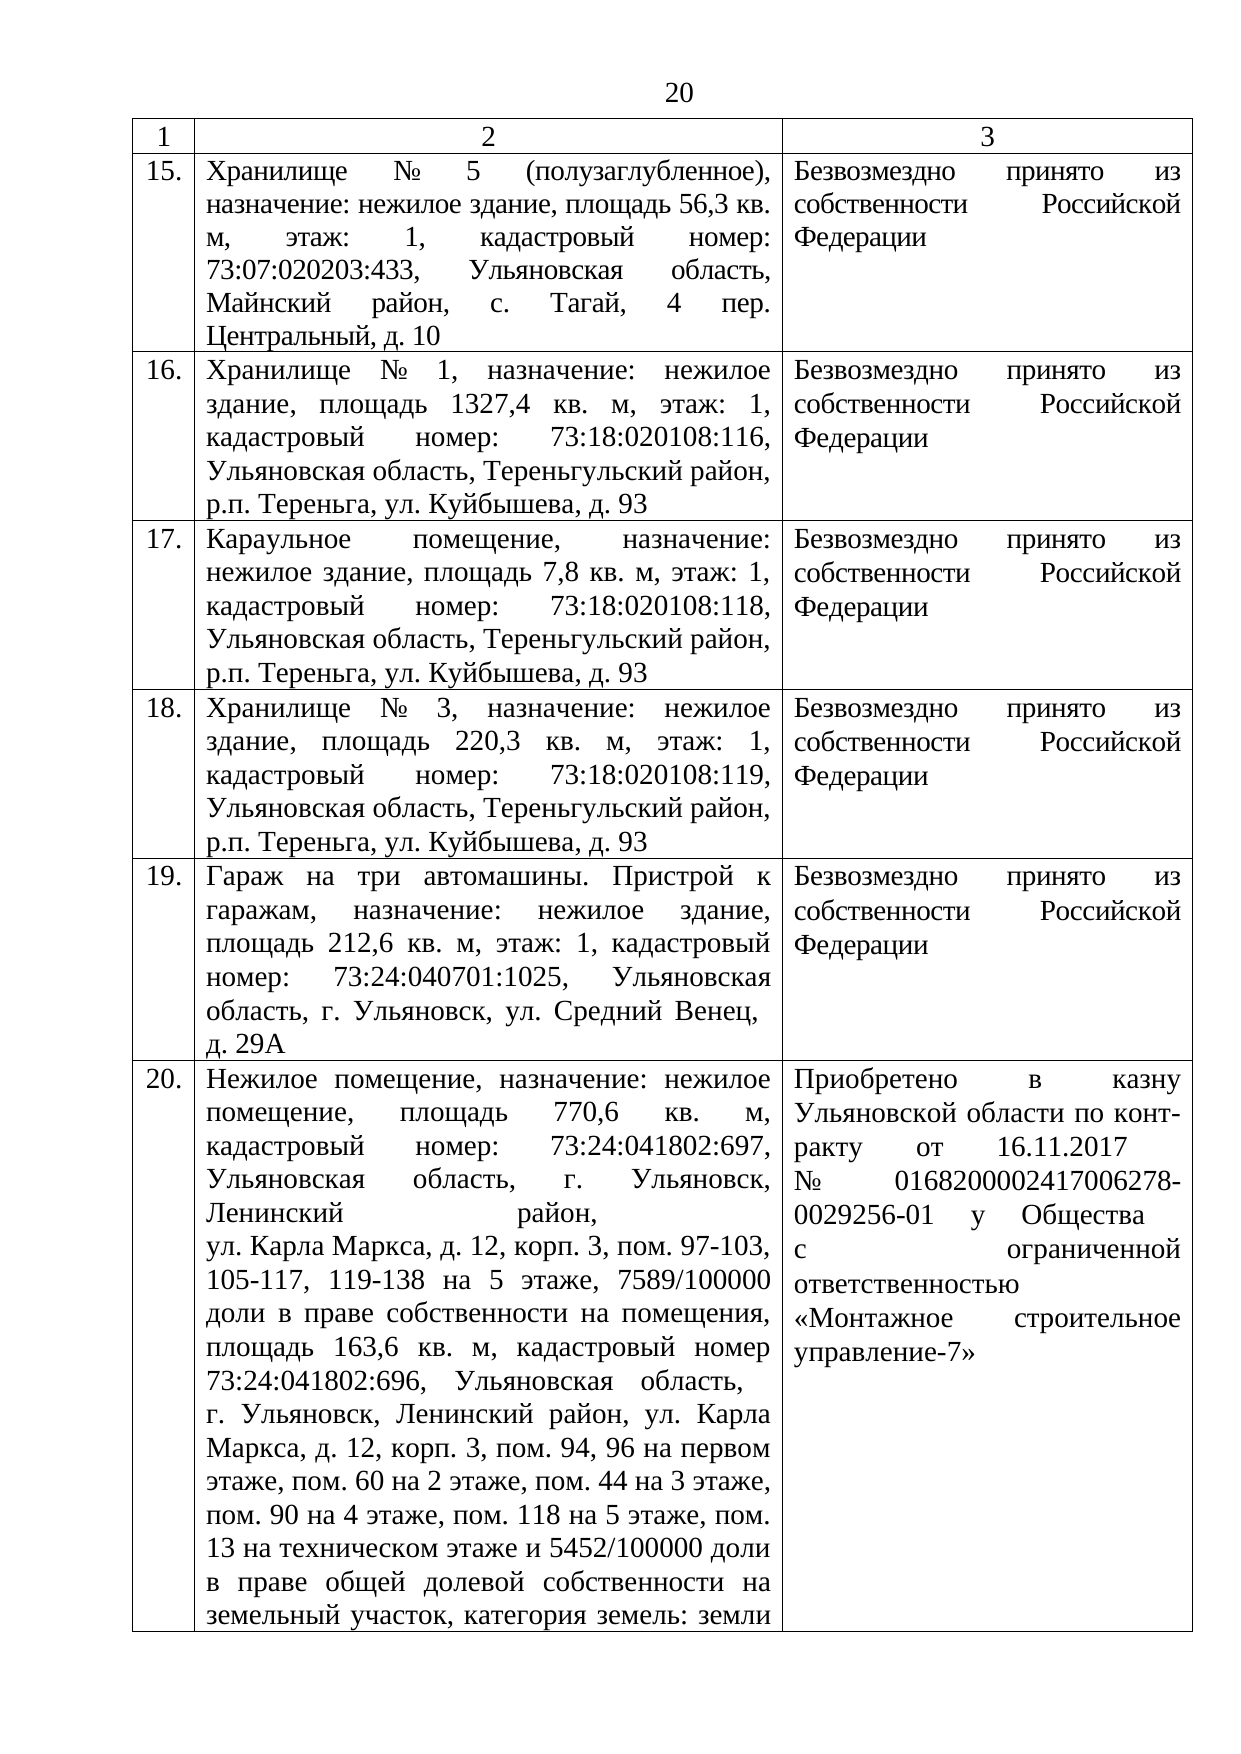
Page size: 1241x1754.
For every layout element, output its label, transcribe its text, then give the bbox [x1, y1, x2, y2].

table_cell Безвозмездно принято из собственности Российской Федерации [783, 521, 1192, 689]
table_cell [783, 154, 1192, 351]
table_cell Безвозмездно принято из собственности Российской Федерации [783, 690, 1192, 857]
table_cell Караульное помещение, назначение: нежилое здание, площадь 7,8 кв. м, этаж: 1, кадастровый номер: 73:18:020108:118, Ульяновская область, Тереньгульский район, р.п. Тереньга, ул. Куйбышева, д. 93 [195, 521, 782, 689]
table_cell Гараж на три автомашины. Пристрой к гаражам, назначение: нежилое здание, площадь 212,6 кв. м, этаж: 1, кадастровый номер: 73:24:040701:1025, Ульяновская область, г. Ульяновск, ул. Средний Венец, д. 29А [195, 859, 782, 1060]
table_cell Безвозмездно принято из собственности Российской Федерации [783, 859, 1192, 1060]
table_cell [195, 1061, 782, 1631]
table_header 3 [783, 119, 1192, 153]
table_cell 19. [133, 859, 194, 1060]
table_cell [783, 1061, 1192, 1631]
table_cell 20. [133, 1061, 194, 1631]
table_cell Хранилище № 1, назначение: нежилое здание, площадь 1327,4 кв. м, этаж: 1, кадастровый номер: 73:18:020108:116, Ульяновская область, Тереньгульский район, р.п. Тереньга, ул. Куйбышева, д. 93 [195, 352, 782, 520]
table_header 1 [133, 119, 194, 153]
table_cell 17. [133, 521, 194, 689]
table_cell 18. [133, 690, 194, 857]
table_cell Хранилище № 3, назначение: нежилое здание, площадь 220,3 кв. м, этаж: 1, кадастровый номер: 73:18:020108:119, Ульяновская область, Тереньгульский район, р.п. Тереньга, ул. Куйбышева, д. 93 [195, 690, 782, 857]
table_cell 16. [133, 352, 194, 520]
table_header 2 [195, 119, 782, 153]
table_cell Хранилище № 5 (полузаглубленное), назначение: нежилое здание, площадь 56,3 кв. м, этаж: 1, кадастровый номер: 73:07:020203:433, Ульяновская область, Майнский район, с. Тагай, 4 пер. Центральный, д. 10 [195, 154, 782, 351]
table_cell 15. [133, 154, 194, 351]
table_cell Безвозмездно принято из собственности Российской Федерации [783, 352, 1192, 520]
